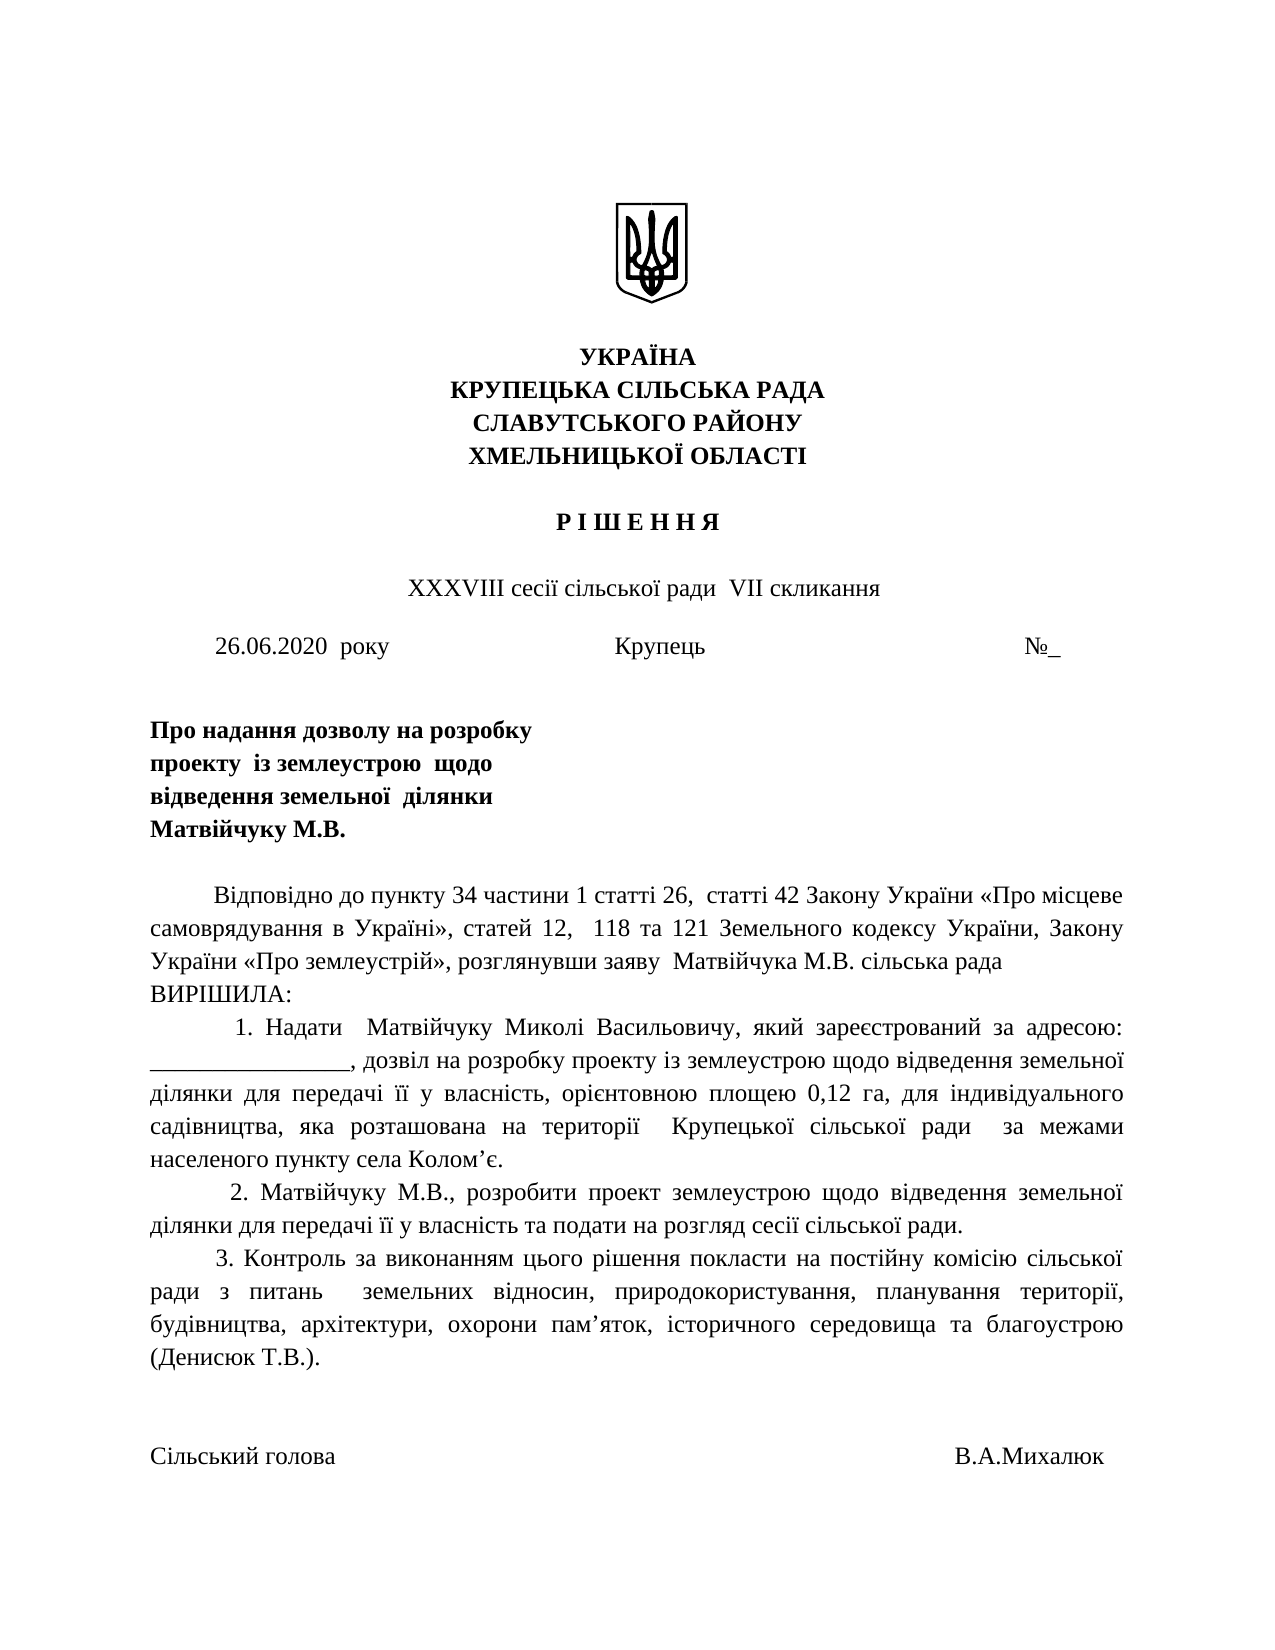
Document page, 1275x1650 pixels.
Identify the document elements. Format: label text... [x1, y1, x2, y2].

text Р І Ш Е Н Н Я [150, 507, 1125, 536]
text ХХХVІІІ сесії сільської ради VІІ скликання [150, 573, 1125, 602]
text КРУПЕЦЬКА СІЛЬСЬКА РАДА [150, 375, 1125, 404]
text ХМЕЛЬНИЦЬКОЇ ОБЛАСТІ [150, 441, 1125, 470]
text 2. Матвійчуку М.В., розробити проект землеустрою щодо відведення земельної ділянки для передачі її у власність та подати на розгляд сесії сільської ради. [150, 1177, 1125, 1239]
text відведення земельної ділянки [150, 781, 1125, 809]
text Про надання дозволу на розробку [150, 715, 1125, 743]
text 1. Надати Матвійчуку Миколі Васильовичу, який зареєстрований за адресою: ________________, дозвіл на розробку проекту із землеустрою щодо відведення земельної ділянки для передачі її у власність, орієнтовною площею 0,12 га, для індивідуального садівництва, яка розташована на території Крупецької сільської ради за межами населеного пункту села Колом’є. [150, 1012, 1125, 1173]
text СЛАВУТСЬКОГО РАЙОНУ [150, 408, 1125, 437]
text 26.06.2020 року Крупець №_ [150, 631, 1125, 659]
text 3. Контроль за виконанням цього рішення покласти на постійну комісію сільської ради з питань земельних відносин, природокористування, планування території, будівництва, архітектури, охорони пам’яток, історичного середовища та благоустрою (Денисюк Т.В.). [150, 1243, 1125, 1371]
text ВИРІШИЛА: [150, 979, 1125, 1008]
text проекту із землеустрою щодо [150, 748, 1125, 777]
text Сільський голова В.А.Михалюк [150, 1441, 1125, 1470]
text Відповідно до пункту 34 частини 1 статті 26, статті 42 Закону України «Про місцеве самоврядування в Україні», статей 12, 118 та 121 Земельного кодексу України, Закону України «Про землеустрій», розглянувши заяву Матвійчука М.В. сільська рада [150, 880, 1125, 975]
text Матвійчуку М.В. [150, 814, 1125, 843]
text УКРАЇНА [150, 342, 1125, 371]
